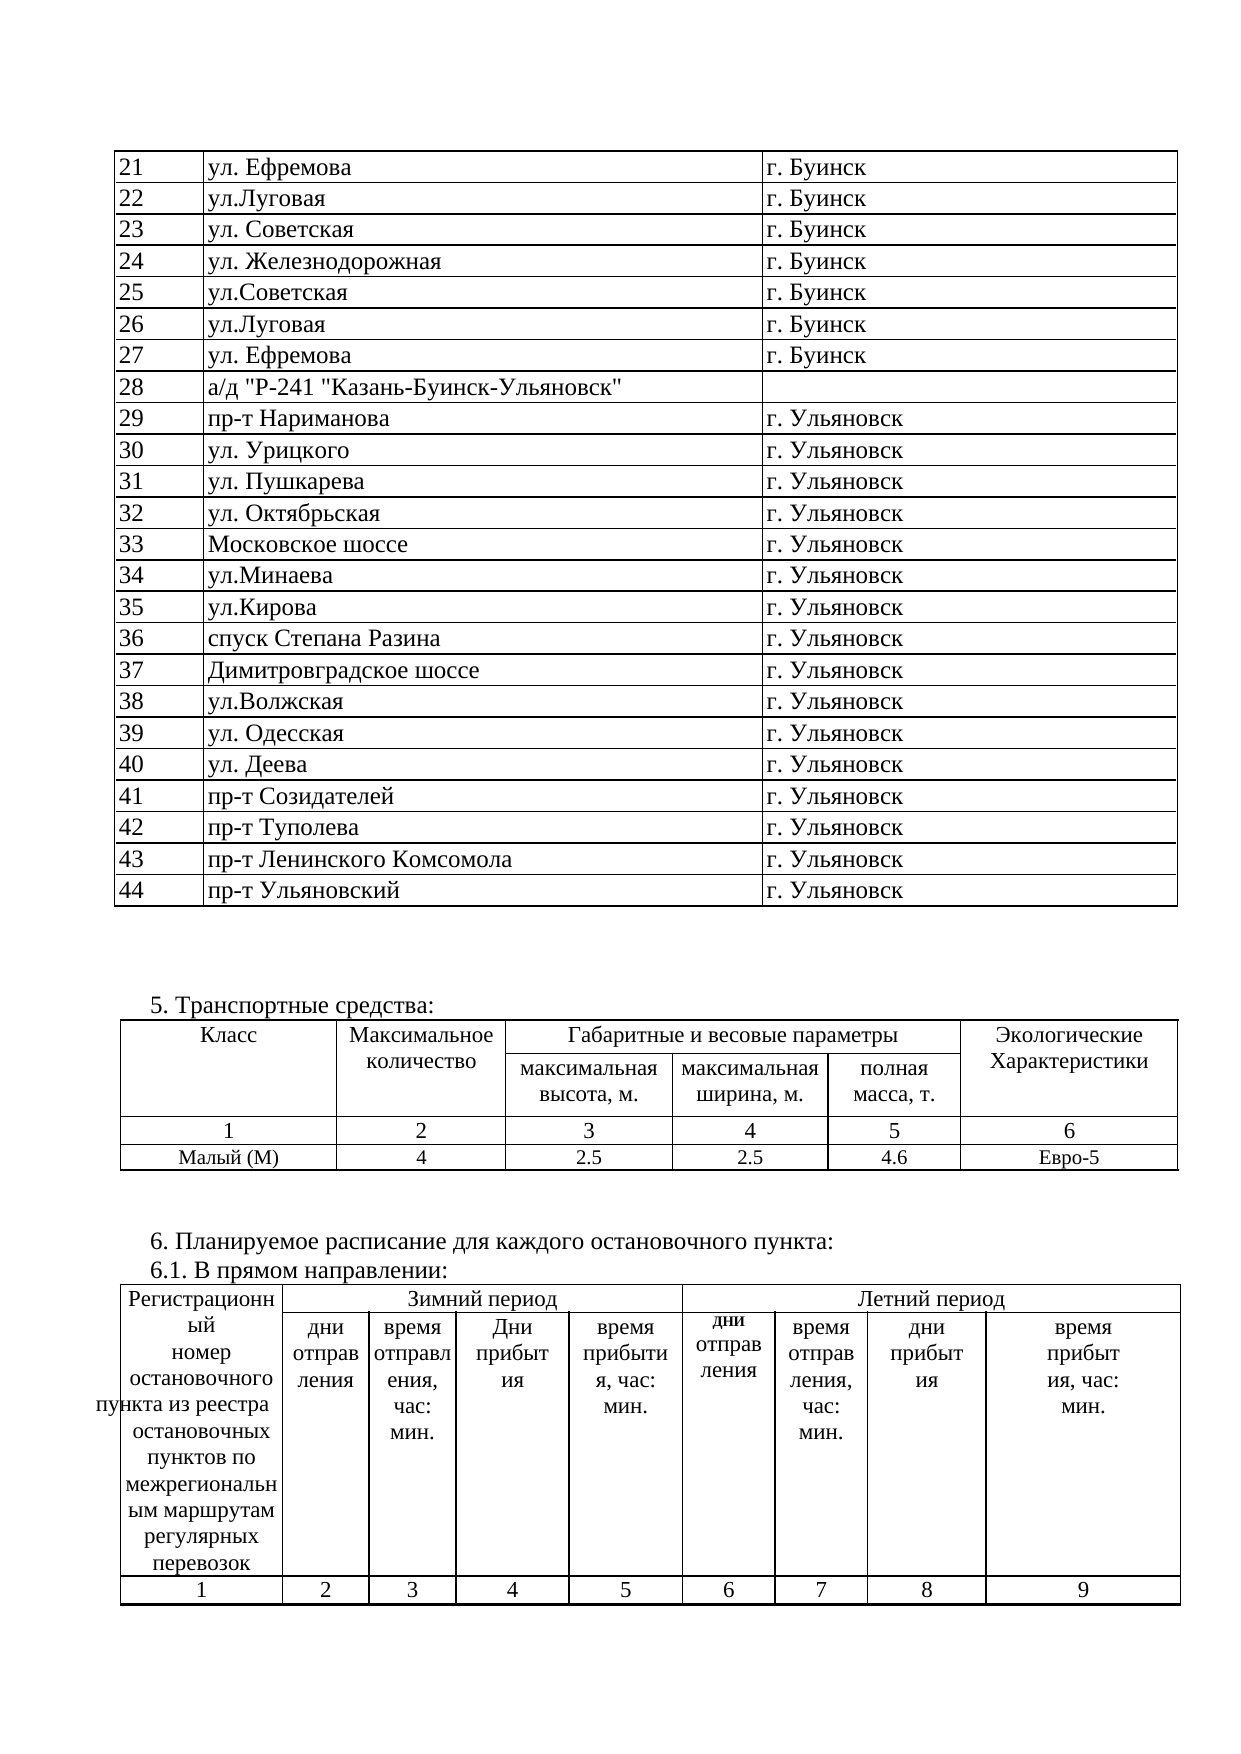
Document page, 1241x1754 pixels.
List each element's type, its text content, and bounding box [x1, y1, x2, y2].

table_cell г. Ульяновск [763, 874, 1177, 905]
table_header Летний период [683, 1285, 1180, 1311]
table_cell 31 [115, 466, 203, 496]
table_cell 2 [283, 1577, 368, 1603]
table_cell 30 [115, 434, 203, 464]
table_cell 28 [115, 371, 203, 402]
table_cell 2.5 [673, 1145, 827, 1169]
table_cell г. Ульяновск [763, 779, 1177, 811]
table_cell ул. Октябрьская [204, 498, 762, 527]
table_cell ул. Железнодорожная [204, 246, 762, 276]
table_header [121, 1285, 282, 1575]
table_cell г. Буинск [763, 244, 1177, 276]
table_cell 22 [115, 183, 203, 213]
table_cell 25 [115, 277, 203, 307]
table_cell 6 [683, 1577, 774, 1603]
table_cell ул. Советская [204, 215, 762, 244]
table_cell ул.Советская [204, 277, 762, 307]
table_cell 39 [115, 717, 203, 748]
table_cell 33 [115, 529, 203, 559]
table_cell 7 [776, 1577, 867, 1603]
table_cell Московское шоссе [204, 529, 762, 559]
table_cell пр-т Туполева [204, 812, 762, 842]
table_cell г. Буинск [763, 152, 1177, 181]
table_cell 43 [115, 843, 203, 873]
table_cell г. Ульяновск [763, 559, 1177, 590]
table_cell г. Буинск [763, 307, 1177, 339]
table_cell ул. Ефремова [204, 152, 762, 181]
table_cell 1 [121, 1577, 282, 1603]
table_cell 35 [115, 591, 203, 622]
table_cell Дни прибыт ия [457, 1313, 568, 1575]
table_cell время прибыт ия, час: мин. [987, 1313, 1180, 1575]
table_cell Малый (М) [121, 1145, 336, 1169]
table_cell ул. Одесская [204, 718, 762, 748]
table_cell максимальная ширина, м. [673, 1054, 827, 1116]
table_cell 21 [115, 152, 203, 181]
table_cell время отправл ения, час: мин. [370, 1313, 455, 1575]
table_cell г. Буинск [763, 213, 1177, 244]
table_cell 36 [115, 623, 203, 653]
table_cell г. Буинск [763, 339, 1177, 370]
table_cell 3 [506, 1117, 672, 1144]
table_cell г. Ульяновск [763, 811, 1177, 842]
table_header Класс [121, 1021, 336, 1116]
table_cell ул. Деева [204, 749, 762, 779]
table_cell 41 [115, 780, 203, 811]
table_cell ул. Ефремова [204, 340, 762, 370]
table_header Габаритные и весовые параметры [506, 1021, 960, 1052]
table_header Экологические Характеристики [961, 1021, 1177, 1116]
table_cell г. Буинск [763, 276, 1177, 307]
table_cell 29 [115, 403, 203, 433]
table_cell г. Ульяновск [763, 433, 1177, 464]
table_cell 4 [457, 1577, 568, 1603]
table_cell 1 [121, 1117, 336, 1144]
table_cell 42 [115, 812, 203, 842]
table_cell г. Ульяновск [763, 842, 1177, 873]
table_cell спуск Степана Разина [204, 623, 762, 653]
table_cell ул.Луговая [204, 183, 762, 213]
table_cell 24 [115, 245, 203, 276]
table_cell г. Ульяновск [763, 402, 1177, 433]
table_cell 5 [829, 1117, 960, 1144]
text 6. Планируемое расписание для каждого остановочного пункта: [150, 1226, 1090, 1255]
table_cell максимальная высота, м. [506, 1054, 672, 1116]
table_cell а/д "Р-241 "Казань-Буинск-Ульяновск" [204, 372, 762, 402]
table_cell [763, 370, 1177, 402]
table_cell пр-т Ленинского Комсомола [204, 844, 762, 873]
table_cell г. Ульяновск [763, 716, 1177, 748]
table_cell г. Ульяновск [763, 465, 1177, 496]
table_cell 2 [337, 1117, 505, 1144]
table_cell 37 [115, 654, 203, 685]
table_cell 4 [337, 1145, 505, 1169]
table_cell ДНИ отправ ления [683, 1313, 774, 1575]
table_cell 4 [673, 1117, 827, 1144]
table_cell полная масса, т. [829, 1054, 960, 1116]
table_header Максимальное количество [337, 1021, 505, 1116]
text 5. Транспортные средства: [150, 990, 1090, 1019]
table_cell 5 [570, 1577, 682, 1603]
table_cell г. Ульяновск [763, 590, 1177, 622]
table_cell г. Ульяновск [763, 496, 1177, 527]
table_cell г. Ульяновск [763, 622, 1177, 653]
table_cell пр-т Ульяновский [204, 875, 762, 905]
table_cell ул. Урицкого [204, 435, 762, 464]
table_cell ул.Волжская [204, 686, 762, 716]
table_cell 8 [868, 1577, 985, 1603]
table_cell 27 [115, 340, 203, 370]
table_cell пр-т Нариманова [204, 403, 762, 433]
table_cell 40 [115, 749, 203, 779]
table_cell ул.Минаева [204, 561, 762, 590]
table_cell г. Ульяновск [763, 748, 1177, 779]
table_cell ул.Луговая [204, 309, 762, 339]
table_cell 44 [115, 875, 203, 905]
text 6.1. В прямом направлении: [150, 1255, 1090, 1283]
table_cell 26 [115, 308, 203, 339]
table_cell 3 [370, 1577, 455, 1603]
table_cell дни прибыт ия [868, 1313, 985, 1575]
table_cell 38 [115, 686, 203, 716]
table_cell 6 [961, 1117, 1177, 1144]
table_cell время отправ ления, час: мин. [776, 1313, 867, 1575]
table_header Зимний период [283, 1285, 682, 1311]
table_cell 2.5 [506, 1145, 672, 1169]
table_cell ул. Пушкарева [204, 466, 762, 496]
table_cell ул.Кирова [204, 592, 762, 622]
table_cell пр-т Созидателей [204, 781, 762, 811]
table_cell Димитровградское шоссе [204, 655, 762, 685]
table_cell 32 [115, 497, 203, 527]
table_cell г. Ульяновск [763, 685, 1177, 716]
table_cell 9 [987, 1577, 1180, 1603]
table_cell 4.6 [829, 1145, 960, 1169]
table_cell Евро-5 [961, 1145, 1177, 1169]
table_cell г. Буинск [763, 181, 1177, 213]
table_cell г. Ульяновск [763, 653, 1177, 685]
table_cell дни отправ ления [283, 1313, 368, 1575]
table_cell 34 [115, 560, 203, 590]
table_cell 23 [115, 214, 203, 244]
table_cell г. Ульяновск [763, 528, 1177, 559]
table_cell время прибыти я, час: мин. [570, 1313, 682, 1575]
